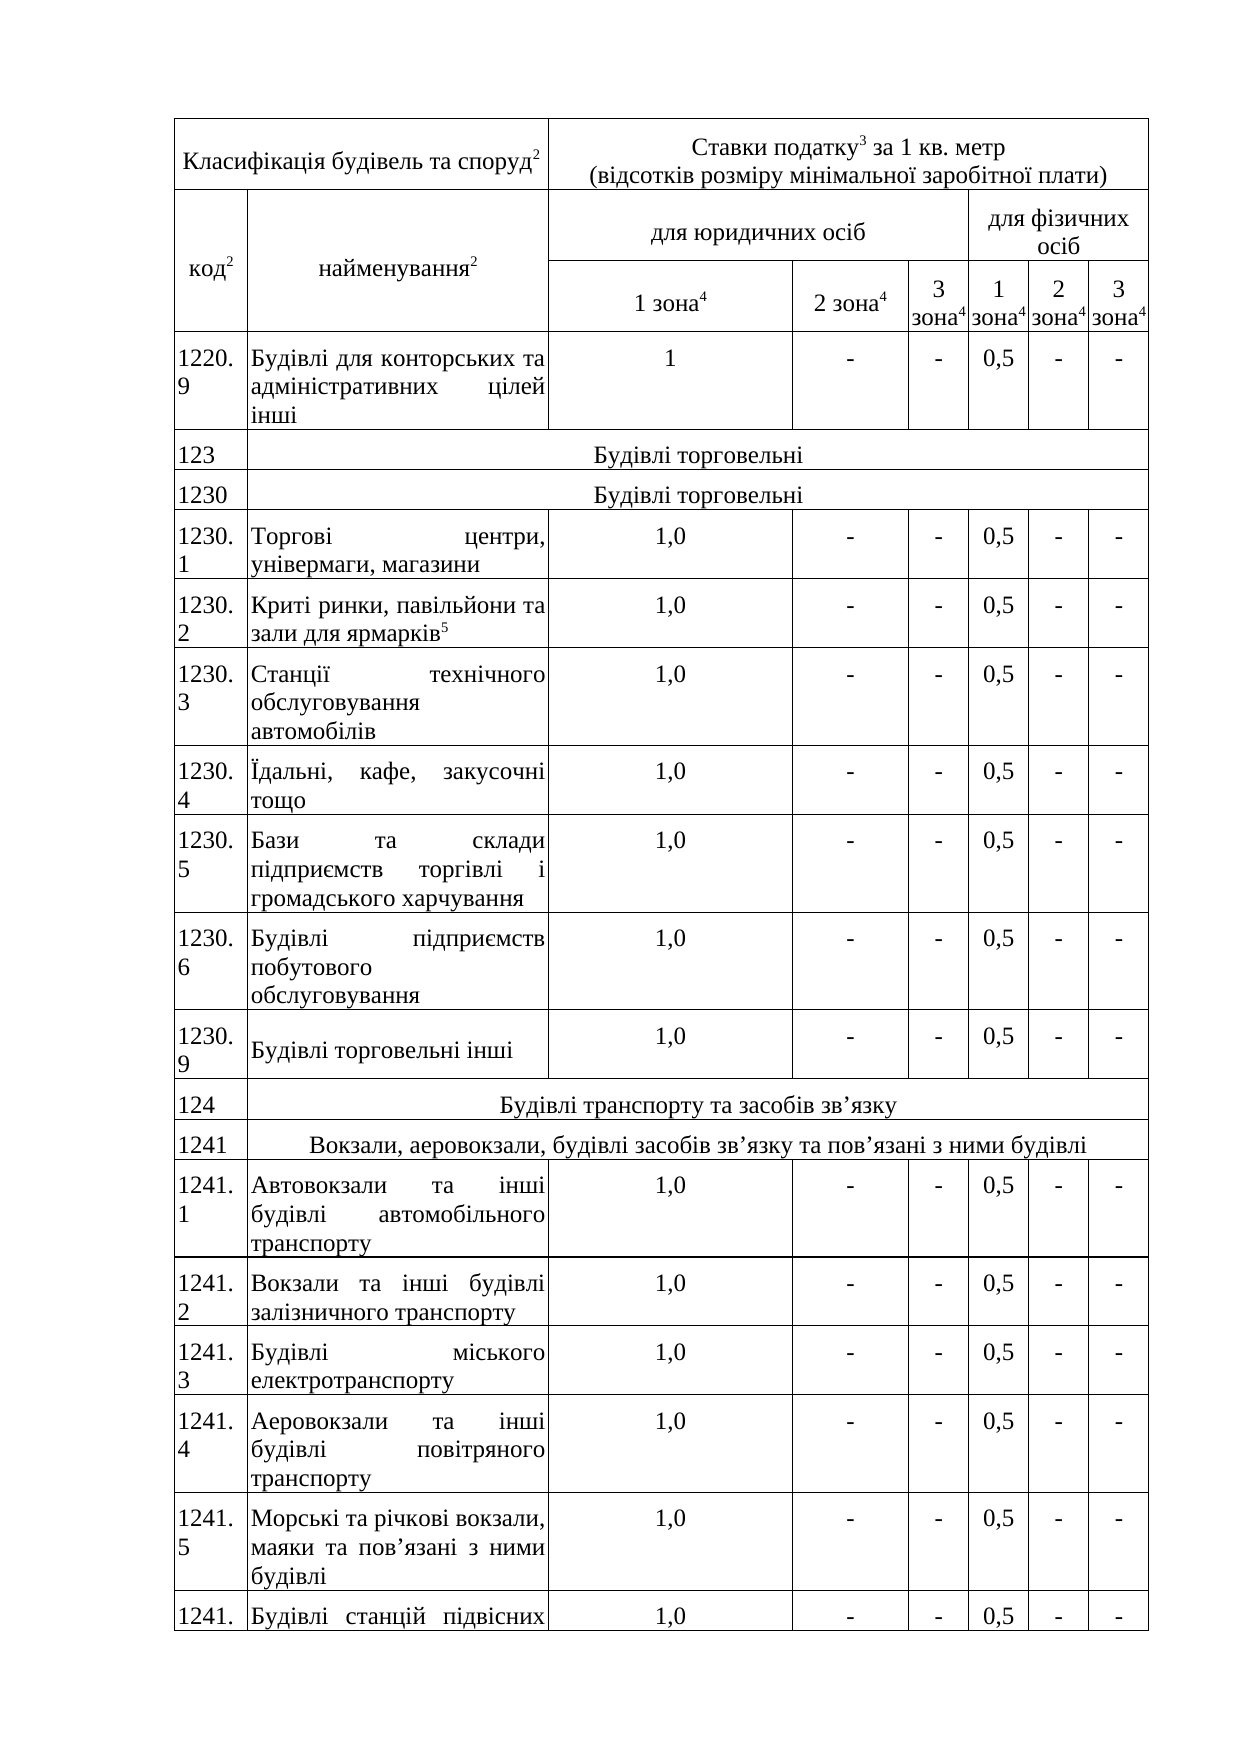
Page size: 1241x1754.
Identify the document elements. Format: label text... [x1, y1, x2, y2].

table_cell 1,0 [549, 1591, 792, 1630]
table_cell - [793, 332, 908, 429]
table_cell 0,5 [969, 815, 1028, 912]
table_cell - [909, 1493, 968, 1590]
table_cell для фізичних осіб [969, 190, 1148, 260]
table_cell 1241.1 [175, 1160, 247, 1256]
table_cell 1230.6 [175, 913, 247, 1009]
table_cell 124 [175, 1079, 247, 1118]
table_cell 123 [175, 430, 247, 469]
table_cell - [1089, 746, 1148, 814]
table_cell 0,5 [969, 1493, 1028, 1590]
table_cell 1,0 [549, 1160, 792, 1256]
table_header Ставки податку3 за 1 кв. метр (відсотків розміру мінімальної заробітної плати) [549, 119, 1148, 189]
table_cell - [909, 510, 968, 578]
table_cell - [909, 815, 968, 912]
table_cell - [909, 648, 968, 745]
table_cell 0,5 [969, 332, 1028, 429]
table_cell - [793, 648, 908, 745]
table_cell - [793, 510, 908, 578]
table_cell 2 зона4 [1029, 261, 1088, 331]
table_cell - [1029, 510, 1088, 578]
table_cell - [1089, 1010, 1148, 1078]
table_cell - [1089, 1395, 1148, 1492]
table_cell 0,5 [969, 1591, 1028, 1630]
table_cell Автовокзали та інші будівлі автомобільного транспорту [248, 1160, 548, 1256]
table_cell 1,0 [549, 1493, 792, 1590]
table_cell 1 зона4 [969, 261, 1028, 331]
table_cell - [909, 746, 968, 814]
table_cell - [1029, 579, 1088, 647]
table_cell 1230.9 [175, 1010, 247, 1078]
table_cell Бази та склади підприємств торгівлі і громадського харчування [248, 815, 548, 912]
table_cell - [1089, 1160, 1148, 1256]
table_cell - [909, 579, 968, 647]
table_cell - [1029, 913, 1088, 1009]
table_cell - [909, 1258, 968, 1325]
table_cell 2 зона4 [793, 261, 908, 331]
table_cell 0,5 [969, 579, 1028, 647]
table_cell - [793, 815, 908, 912]
table_cell 0,5 [969, 1258, 1028, 1325]
table_cell - [1029, 1258, 1088, 1325]
table_cell Будівлі міського електротранспорту [248, 1326, 548, 1394]
table_cell 0,5 [969, 746, 1028, 814]
table_cell 0,5 [969, 510, 1028, 578]
table_cell 1 [549, 332, 792, 429]
table_cell 1241.3 [175, 1326, 247, 1394]
table_cell - [1089, 1326, 1148, 1394]
table_cell - [1029, 1010, 1088, 1078]
table_cell 1230.5 [175, 815, 247, 912]
table_cell Будівлі підприємств побутового обслуговування [248, 913, 548, 1009]
table_cell - [1089, 1258, 1148, 1325]
table_cell - [1029, 1326, 1088, 1394]
table_cell - [1089, 1591, 1148, 1630]
table_cell Вокзали, аеровокзали, будівлі засобів зв’язку та пов’язані з ними будівлі [248, 1120, 1148, 1159]
table_cell 1,0 [549, 1326, 792, 1394]
table_cell 1241.4 [175, 1395, 247, 1492]
table_cell 1230.2 [175, 579, 247, 647]
table_cell 0,5 [969, 1326, 1028, 1394]
table_cell 3 зона4 [1089, 261, 1148, 331]
table_cell - [1029, 1591, 1088, 1630]
table_cell - [909, 913, 968, 1009]
table_cell 0,5 [969, 648, 1028, 745]
table_cell 0,5 [969, 1160, 1028, 1256]
table_cell для юридичних осіб [549, 190, 968, 260]
table_cell 1,0 [549, 510, 792, 578]
table_cell - [1089, 579, 1148, 647]
table_cell - [1089, 815, 1148, 912]
table_cell Станції технічного обслуговування автомобілів [248, 648, 548, 745]
table_cell - [909, 332, 968, 429]
table_cell - [1089, 648, 1148, 745]
table_cell 1230.1 [175, 510, 247, 578]
table_cell 1,0 [549, 815, 792, 912]
table_cell 0,5 [969, 1395, 1028, 1492]
table_cell 1230.4 [175, 746, 247, 814]
table_cell - [909, 1591, 968, 1630]
table_cell - [793, 1326, 908, 1394]
table_cell - [909, 1326, 968, 1394]
table_cell - [1089, 332, 1148, 429]
table_cell - [1089, 1493, 1148, 1590]
table_cell 1241.6 [175, 1591, 247, 1630]
table_cell - [1029, 332, 1088, 429]
table_cell - [1029, 1160, 1088, 1256]
table_cell Будівлі станцій підвісних та канатних доріг [248, 1591, 548, 1630]
table_cell - [909, 1010, 968, 1078]
table_cell 1 зона4 [549, 261, 792, 331]
table_cell 1,0 [549, 1010, 792, 1078]
table_cell - [793, 1258, 908, 1325]
table_cell Морські та річкові вокзали, маяки та пов’язані з ними будівлі [248, 1493, 548, 1590]
table_cell Будівлі для конторських та адміністративних цілей інші [248, 332, 548, 429]
table_cell Будівлі торговельні [248, 470, 1148, 509]
table_cell 1230.3 [175, 648, 247, 745]
table_cell Аеровокзали та інші будівлі повітряного транспорту [248, 1395, 548, 1492]
table_cell 3 зона4 [909, 261, 968, 331]
table_cell Будівлі торговельні інші [248, 1010, 548, 1078]
table_cell 1,0 [549, 1258, 792, 1325]
table_cell - [909, 1160, 968, 1256]
table_cell 1,0 [549, 913, 792, 1009]
table_cell Їдальні, кафе, закусочні тощо [248, 746, 548, 814]
table_cell - [1029, 815, 1088, 912]
table_cell - [793, 746, 908, 814]
table_cell - [1089, 510, 1148, 578]
table_cell Будівлі торговельні [248, 430, 1148, 469]
table_cell - [1029, 648, 1088, 745]
table_cell 0,5 [969, 1010, 1028, 1078]
table_cell код2 [175, 190, 247, 331]
table_cell 1,0 [549, 648, 792, 745]
table_cell 1230 [175, 470, 247, 509]
table_cell - [793, 1395, 908, 1492]
table_cell - [793, 579, 908, 647]
table_cell - [793, 1591, 908, 1630]
table_cell 1,0 [549, 746, 792, 814]
table_cell Торгові центри, універмаги, магазини [248, 510, 548, 578]
table_cell - [793, 913, 908, 1009]
table_cell 1,0 [549, 1395, 792, 1492]
table_cell 1241 [175, 1120, 247, 1159]
table_cell 0,5 [969, 913, 1028, 1009]
table_cell - [1029, 1395, 1088, 1492]
table_cell - [1029, 1493, 1088, 1590]
table_cell - [1029, 746, 1088, 814]
table_cell - [793, 1493, 908, 1590]
table_header Класифікація будівель та споруд2 [175, 119, 548, 189]
table_cell - [793, 1010, 908, 1078]
table_cell - [909, 1395, 968, 1492]
table_cell найменування2 [248, 190, 548, 331]
table_cell Криті ринки, павільйони та зали для ярмарків5 [248, 579, 548, 647]
table_cell - [793, 1160, 908, 1256]
table_cell 1241.5 [175, 1493, 247, 1590]
table_cell - [1089, 913, 1148, 1009]
table_cell 1220.9 [175, 332, 247, 429]
table_cell 1241.2 [175, 1258, 247, 1325]
table_cell 1,0 [549, 579, 792, 647]
table_cell Будівлі транспорту та засобів зв’язку [248, 1079, 1148, 1118]
table_cell Вокзали та інші будівлі залізничного транспорту [248, 1258, 548, 1325]
